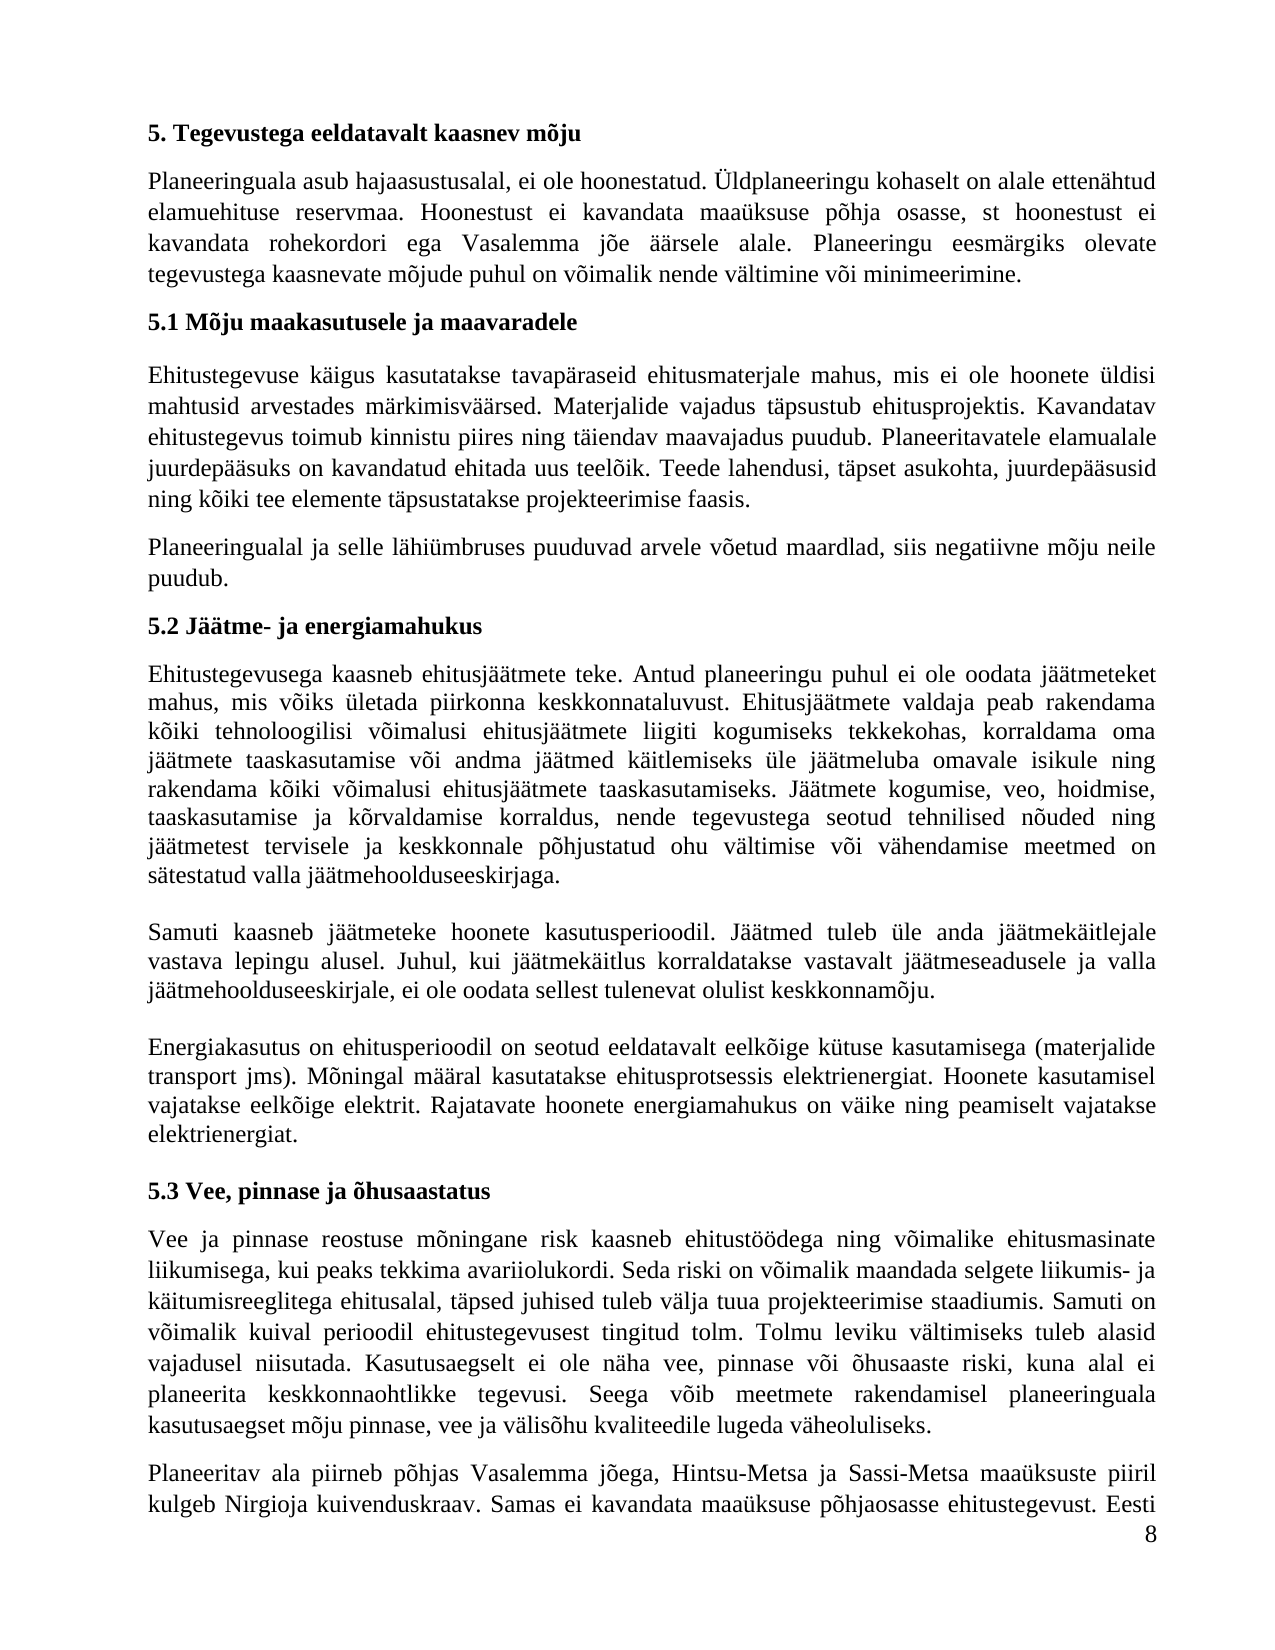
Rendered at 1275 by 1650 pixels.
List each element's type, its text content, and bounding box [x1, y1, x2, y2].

text 5.2 Jäätme- ja energiamahukus [148, 611, 1157, 640]
text Samuti kaasneb jäätmeteke hoonete kasutusperioodil. Jäätmed tuleb üle anda jäätmekäitlejale vastava lepingu alusel. Juhul, kui jäätmekäitlus korraldatakse vastavalt jäätmeseadusele ja valla jäätmehoolduseeskirjale, ei ole oodata sellest tulenevat olulist keskkonnamõju. [148, 917, 1157, 1004]
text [148, 1458, 1157, 1518]
text Energiakasutus on ehitusperioodil on seotud eeldatavalt eelkõige kütuse kasutamisega (materjalide transport jms). Mõningal määral kasutatakse ehitusprotsessis elektrienergiat. Hoonete kasutamisel vajatakse eelkõige elektrit. Rajatavate hoonete energiamahukus on väike ning peamiselt vajatakse elektrienergiat. [148, 1032, 1157, 1147]
text Planeeringualal ja selle lähiümbruses puuduvad arvele võetud maardlad, siis negatiivne mõju neile puudub. [148, 532, 1157, 592]
text 5. Tegevustega eeldatavalt kaasnev mõju [148, 118, 1157, 147]
text 5.3 Vee, pinnase ja õhusaastatus [148, 1176, 1157, 1205]
text 5.1 Mõju maakasutusele ja maavaradele [148, 307, 1157, 335]
text Ehitustegevusega kaasneb ehitusjäätmete teke. Antud planeeringu puhul ei ole oodata jäätmeteket mahus, mis võiks ületada piirkonna keskkonnataluvust. Ehitusjäätmete valdaja peab rakendama kõiki tehnoloogilisi võimalusi ehitusjäätmete liigiti kogumiseks tekkekohas, korraldama oma jäätmete taaskasutamise või andma jäätmed käitlemiseks üle jäätmeluba omavale isikule ning rakendama kõiki võimalusi ehitusjäätmete taaskasutamiseks. Jäätmete kogumise, veo, hoidmise, taaskasutamise ja kõrvaldamise korraldus, nende tegevustega seotud tehnilised nõuded ning jäätmetest tervisele ja keskkonnale põhjustatud ohu vältimise või vähendamise meetmed on sätestatud valla jäätmehoolduseeskirjaga. [148, 659, 1157, 889]
text Planeeringuala asub hajaasustusalal, ei ole hoonestatud. Üldplaneeringu kohaselt on alale ettenähtud elamuehituse reservmaa. Hoonestust ei kavandata maaüksuse põhja osasse, st hoonestust ei kavandata rohekordori ega Vasalemma jõe äärsele alale. Planeeringu eesmärgiks olevate tegevustega kaasnevate mõjude puhul on võimalik nende vältimine või minimeerimine. [148, 166, 1157, 288]
text Vee ja pinnase reostuse mõningane risk kaasneb ehitustöödega ning võimalike ehitusmasinate liikumisega, kui peaks tekkima avariiolukordi. Seda riski on võimalik maandada selgete liikumis- ja käitumisreeglitega ehitusalal, täpsed juhised tuleb välja tuua projekteerimise staadiumis. Samuti on võimalik kuival perioodil ehitustegevusest tingitud tolm. Tolmu leviku vältimiseks tuleb alasid vajadusel niisutada. Kasutusaegselt ei ole näha vee, pinnase või õhusaaste riski, kuna alal ei planeerita keskkonnaohtlikke tegevusi. Seega võib meetmete rakendamisel planeeringuala kasutusaegset mõju pinnase, vee ja välisõhu kvaliteedile lugeda väheoluliseks. [148, 1224, 1157, 1439]
text Ehitustegevuse käigus kasutatakse tavapäraseid ehitusmaterjale mahus, mis ei ole hoonete üldisi mahtusid arvestades märkimisväärsed. Materjalide vajadus täpsustub ehitusprojektis. Kavandatav ehitustegevus toimub kinnistu piires ning täiendav maavajadus puudub. Planeeritavatele elamualale juurdepääsuks on kavandatud ehitada uus teelõik. Teede lahendusi, täpset asukohta, juurdepääsusid ning kõiki tee elemente täpsustatakse projekteerimise faasis. [148, 360, 1157, 513]
